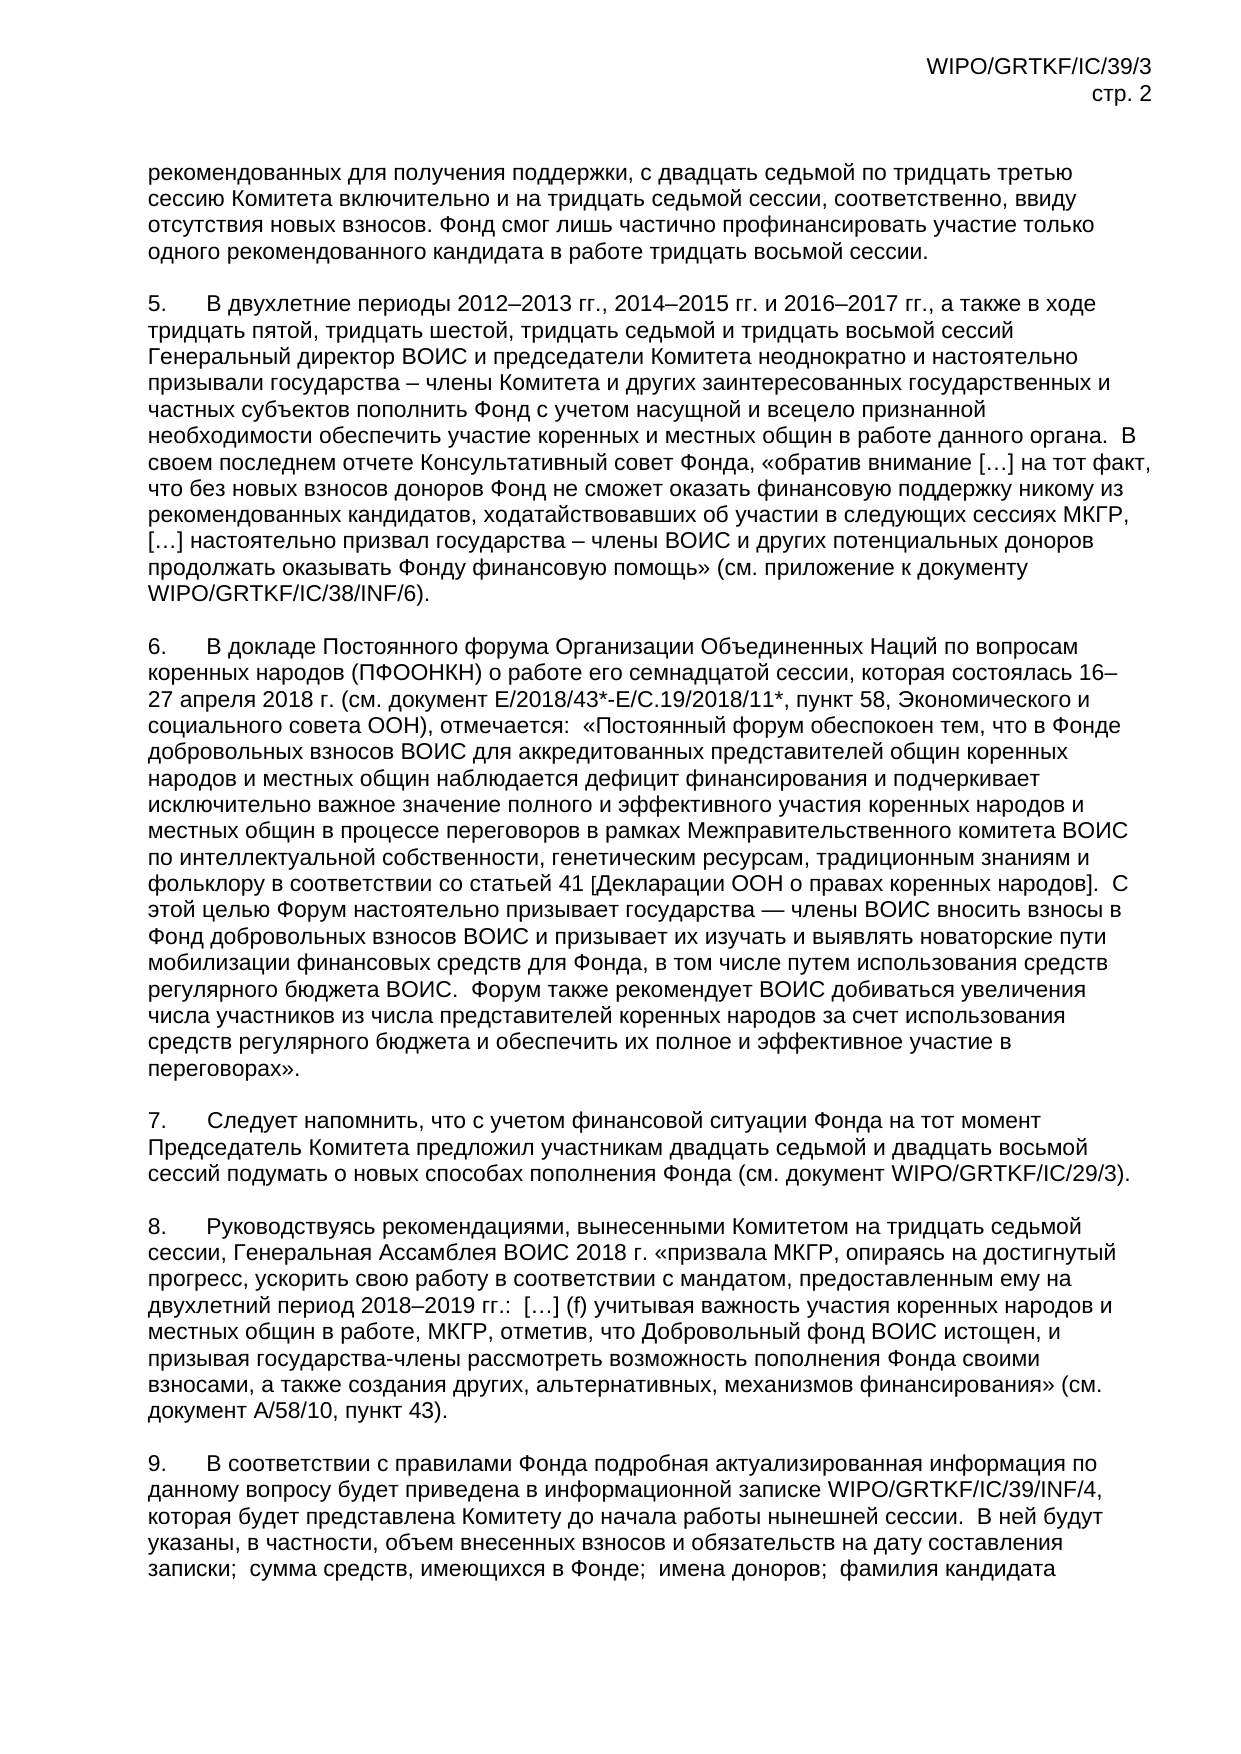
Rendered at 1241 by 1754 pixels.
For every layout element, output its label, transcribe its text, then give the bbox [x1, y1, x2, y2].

list Руководствуясь рекомендациями, вынесенными Комитетом на тридцать седьмой сессии, Генеральная Ассамблея ВОИС 2018 г. «призвала МКГР, опираясь на достигнутый прогресс, ускорить свою работу в соответствии с мандатом, предоставленным ему на двухлетний период 2018–2019 гг.: […] (f) учитывая важность участия коренных народов и местных общин в работе, МКГР, отметив, что Добровольный фонд ВОИС истощен, и призывая государства-члены рассмотреть возможность пополнения Фонда своими взносами, а также создания других, альтернативных, механизмов финансирования» (см. документ А/58/10, пункт 43). [148, 1213, 1152, 1423]
list Следует напомнить, что с учетом финансовой ситуации Фонда на тот момент Председатель Комитета предложил участникам двадцать седьмой и двадцать восьмой сессий подумать о новых способах пополнения Фонда (см. документ WIPO/GRTKF/IC/29/3). [148, 1107, 1152, 1186]
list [148, 1450, 1152, 1582]
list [148, 158, 1152, 264]
list В двухлетние периоды 2012–2013 гг., 2014–2015 гг. и 2016–2017 гг., а также в ходе тридцать пятой, тридцать шестой, тридцать седьмой и тридцать восьмой сессий Генеральный директор ВОИС и председатели Комитета неоднократно и настоятельно призывали государства – члены Комитета и других заинтересованных государственных и частных субъектов пополнить Фонд с учетом насущной и всецело признанной необходимости обеспечить участие коренных и местных общин в работе данного органа. В своем последнем отчете Консультативный совет Фонда, «обратив внимание […] на тот факт, что без новых взносов доноров Фонд не сможет оказать финансовую поддержку никому из рекомендованных кандидатов, ходатайствовавших об участии в следующих сессиях МКГР, […] настоятельно призвал государства – члены ВОИС и других потенциальных доноров продолжать оказывать Фонду финансовую помощь» (см. приложение к документу WIPO/GRTKF/IC/38/INF/6). [148, 290, 1152, 607]
list В докладе Постоянного форума Организации Объединенных Наций по вопросам коренных народов (ПФООНКН) о работе его семнадцатой сессии, которая состоялась 16–27 апреля 2018 г. (см. документ E/2018/43*-E/C.19/2018/11*, пункт 58, Экономического и социального совета ООН), отмечается: «Постоянный форум обеспокоен тем, что в Фонде добровольных взносов ВОИС для аккредитованных представителей общин коренных народов и местных общин наблюдается дефицит финансирования и подчеркивает исключительно важное значение полного и эффективного участия коренных народов и местных общин в процессе переговоров в рамках Межправительственного комитета ВОИС по интеллектуальной собственности, генетическим ресурсам, традиционным знаниям и фольклору в соответствии со статьей 41 [Декларации ООН о правах коренных народов]. С этой целью Форум настоятельно призывает государства — члены ВОИС вносить взносы в Фонд добровольных взносов ВОИС и призывает их изучать и выявлять новаторские пути мобилизации финансовых средств для Фонда, в том числе путем использования средств регулярного бюджета ВОИС. Форум также рекомендует ВОИС добиваться увеличения числа участников из числа представителей коренных народов за счет использования средств регулярного бюджета и обеспечить их полное и эффективное участие в переговорах». [148, 633, 1152, 1081]
